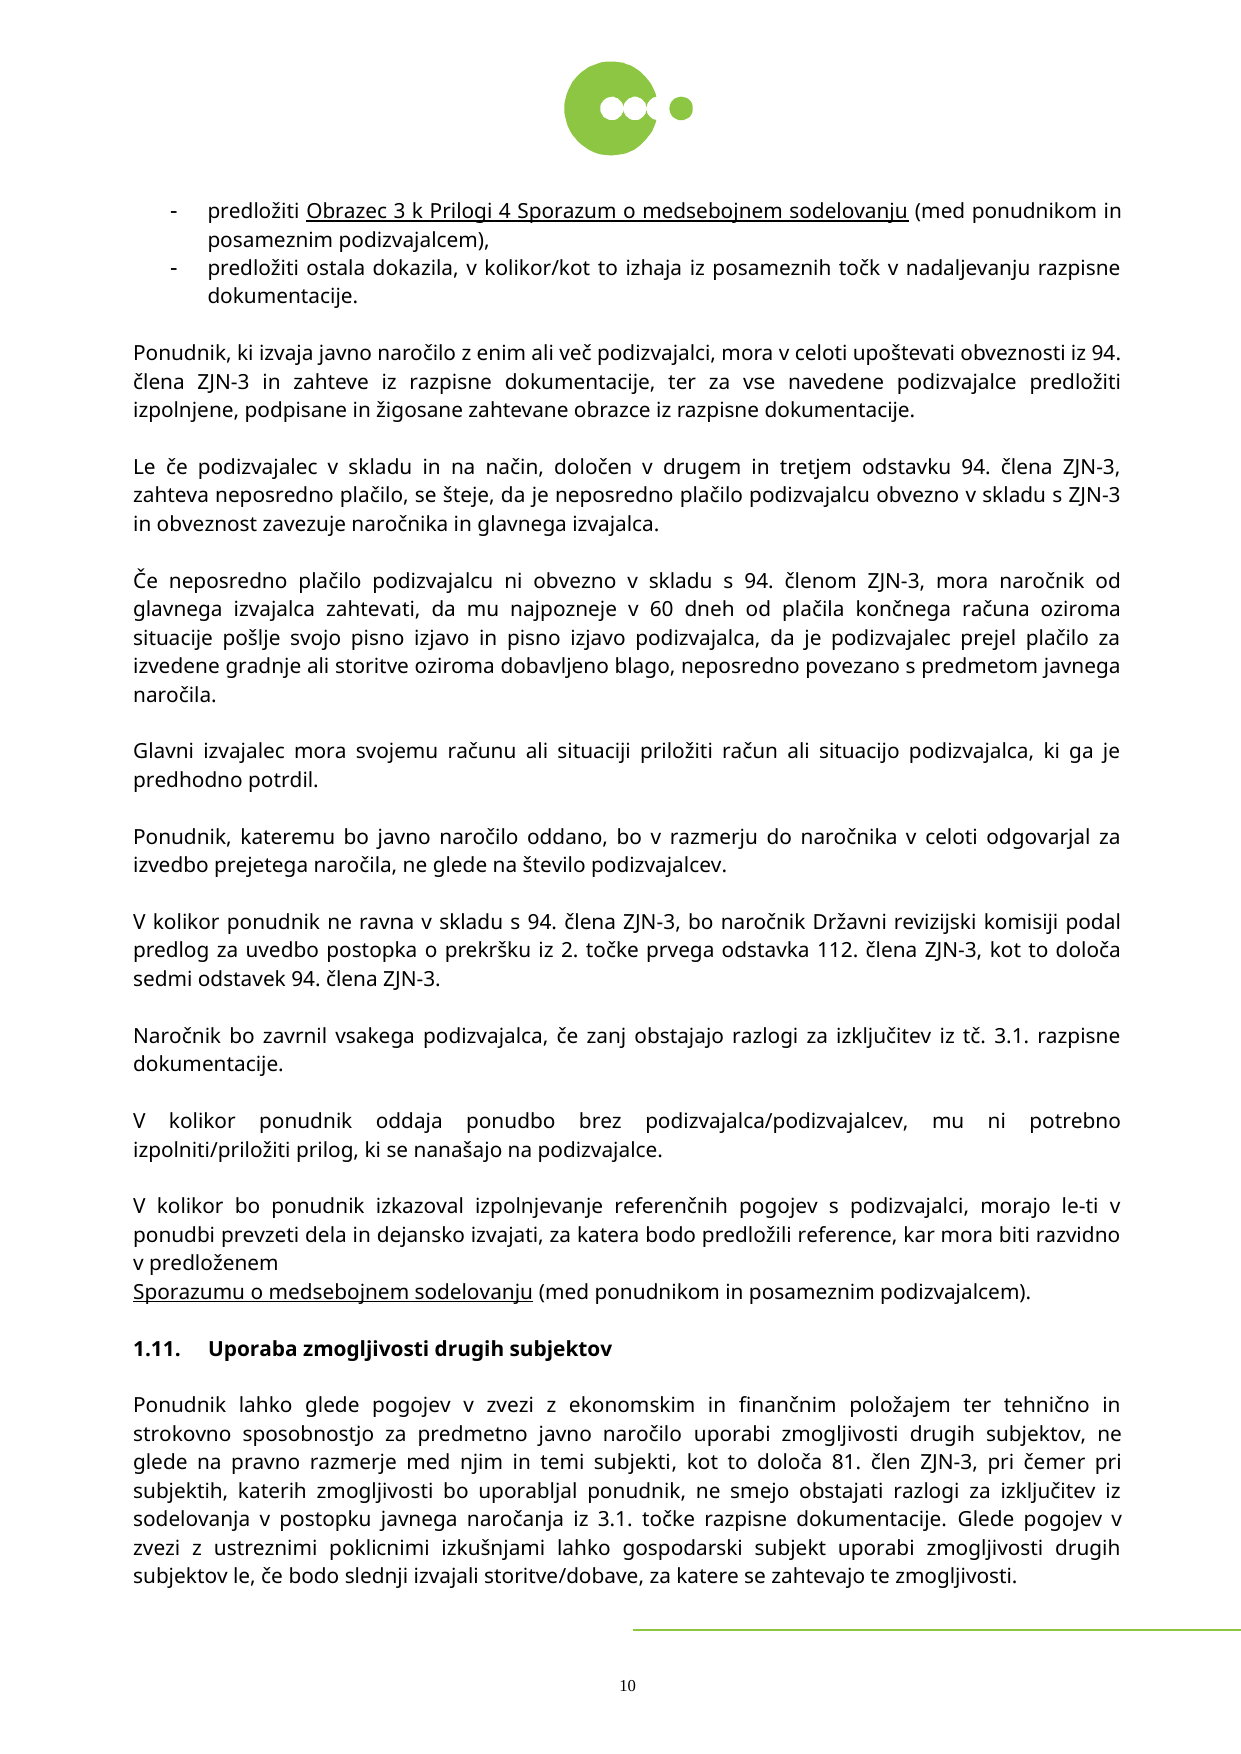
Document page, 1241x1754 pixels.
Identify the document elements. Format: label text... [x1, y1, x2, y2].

text Če neposredno plačilo podizvajalcu ni obvezno v skladu s 94. členom ZJN-3, mora naročnik od glavnega izvajalca zahtevati, da mu najpozneje v 60 dneh od plačila končnega računa oziroma situacije pošlje svojo pisno izjavo in pisno izjavo podizvajalca, da je podizvajalec prejel plačilo za izvedene gradnje ali storitve oziroma dobavljeno blago, neposredno povezano s predmetom javnega naročila. [133, 566, 1122, 708]
text V kolikor bo ponudnik izkazoval izpolnjevanje referenčnih pogojev s podizvajalci, morajo le-ti v ponudbi prevzeti dela in dejansko izvajati, za katera bodo predložili reference, kar mora biti razvidno v predloženem [133, 1192, 1122, 1277]
list Uporaba zmogljivosti drugih subjektov [133, 1334, 1122, 1362]
text Naročnik bo zavrnil vsakega podizvajalca, če zanj obstajajo razlogi za izključitev iz tč. 3.1. razpisne dokumentacije. [133, 1021, 1122, 1078]
list predložiti Obrazec 3 k Prilogi 4 Sporazum o medsebojnem sodelovanju (med ponudnikom in posameznim podizvajalcem), [170, 196, 1122, 253]
list V kolikor ponudnik ne ravna v skladu s 94. člena ZJN-3, bo naročnik Državni revizijski komisiji podal predlog za uvedbo postopka o prekršku iz 2. točke prvega odstavka 112. člena ZJN-3, kot to določa sedmi odstavek 94. člena ZJN-3. [133, 907, 1122, 992]
text V kolikor ponudnik oddaja ponudbo brez podizvajalca/podizvajalcev, mu ni potrebno izpolniti/priložiti prilog, ki se nanašajo na podizvajalce. [133, 1106, 1122, 1163]
text Glavni izvajalec mora svojemu računu ali situaciji priložiti račun ali situacijo podizvajalca, ki ga je predhodno potrdil. [133, 737, 1122, 793]
text Sporazumu o medsebojnem sodelovanju (med ponudnikom in posameznim podizvajalcem). [133, 1277, 1122, 1305]
list predložiti ostala dokazila, v kolikor/kot to izhaja iz posameznih točk v nadaljevanju razpisne dokumentacije. [170, 253, 1122, 310]
text Ponudnik lahko glede pogojev v zvezi z ekonomskim in finančnim položajem ter tehnično in strokovno sposobnostjo za predmetno javno naročilo uporabi zmogljivosti drugih subjektov, ne glede na pravno razmerje med njim in temi subjekti, kot to določa 81. člen ZJN-3, pri čemer pri subjektih, katerih zmogljivosti bo uporabljal ponudnik, ne smejo obstajati razlogi za izključitev iz sodelovanja v postopku javnega naročanja iz 3.1. točke razpisne dokumentacije. Glede pogojev v zvezi z ustreznimi poklicnimi izkušnjami lahko gospodarski subjekt uporabi zmogljivosti drugih subjektov le, če bodo slednji izvajali storitve/dobave, za katere se zahtevajo te zmogljivosti. [133, 1391, 1122, 1590]
text Le če podizvajalec v skladu in na način, določen v drugem in tretjem odstavku 94. člena ZJN-3, zahteva neposredno plačilo, se šteje, da je neposredno plačilo podizvajalcu obvezno v skladu s ZJN-3 in obveznost zavezuje naročnika in glavnega izvajalca. [133, 452, 1122, 537]
text Ponudnik, kateremu bo javno naročilo oddano, bo v razmerju do naročnika v celoti odgovarjal za izvedbo prejetega naročila, ne glede na število podizvajalcev. [133, 822, 1122, 879]
list Ponudnik, ki izvaja javno naročilo z enim ali več podizvajalci, mora v celoti upoštevati obveznosti iz 94. člena ZJN-3 in zahteve iz razpisne dokumentacije, ter za vse navedene podizvajalce predložiti izpolnjene, podpisane in žigosane zahtevane obrazce iz razpisne dokumentacije. [133, 338, 1122, 424]
